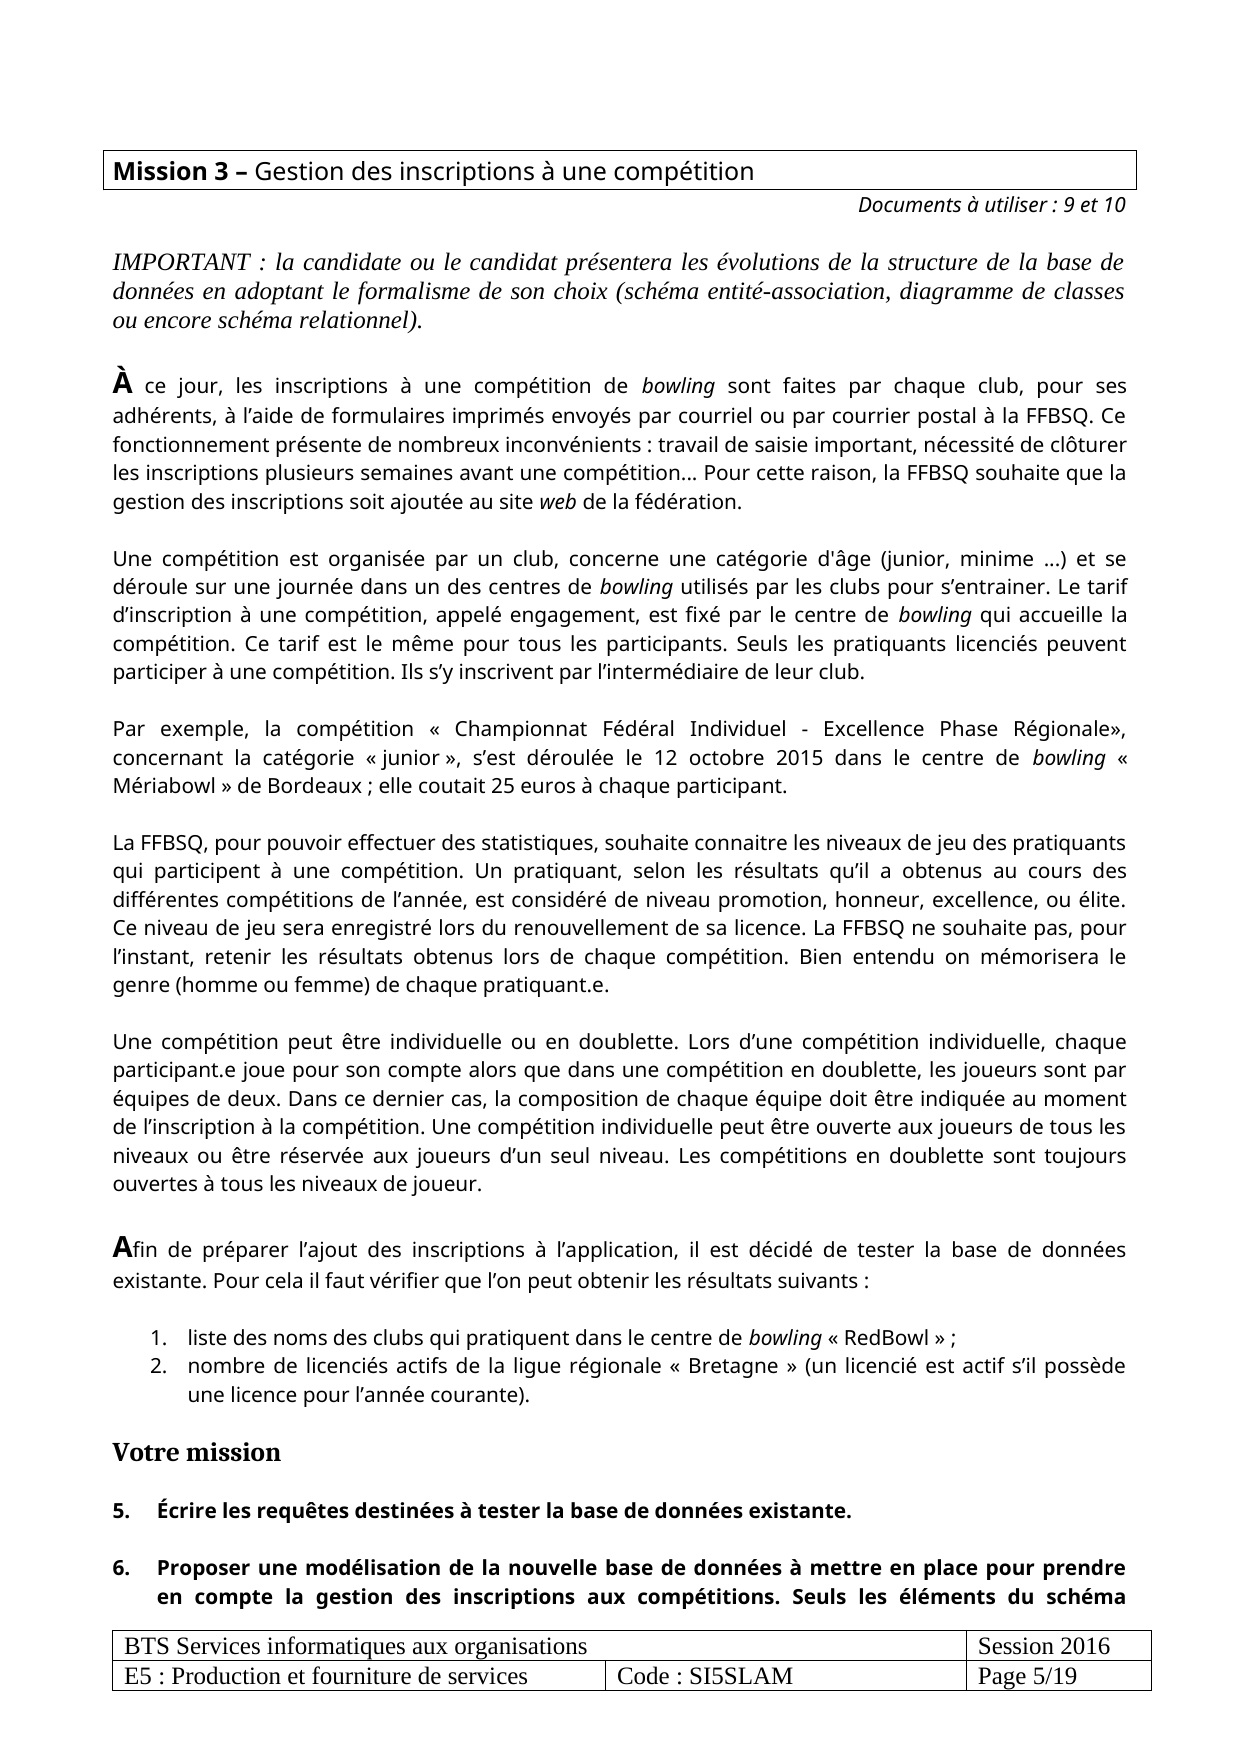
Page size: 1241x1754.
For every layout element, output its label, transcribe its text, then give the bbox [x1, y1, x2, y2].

text Une compétition peut être individuelle ou en doublette. Lors d’une compétition individuelle, chaque participant.e joue pour son compte alors que dans une compétition en doublette, les joueurs sont par équipes de deux. Dans ce dernier cas, la composition de chaque équipe doit être indiquée au moment de l’inscription à la compétition. Une compétition individuelle peut être ouverte aux joueurs de tous les niveaux ou être réservée aux joueurs d’un seul niveau. Les compétitions en doublette sont toujours ouvertes à tous les niveaux de joueur. [112, 1027, 1128, 1198]
text La FFBSQ, pour pouvoir effectuer des statistiques, souhaite connaitre les niveaux de jeu des pratiquants qui participent à une compétition. Un pratiquant, selon les résultats qu’il a obtenus au cours des différentes compétitions de l’année, est considéré de niveau promotion, honneur, excellence, ou élite. Ce niveau de jeu sera enregistré lors du renouvellement de sa licence. La FFBSQ ne souhaite pas, pour l’instant, retenir les résultats obtenus lors de chaque compétition. Bien entendu on mémorisera le genre (homme ou femme) de chaque pratiquant.e. [112, 828, 1128, 999]
text IMPORTANT : la candidate ou le candidat présentera les évolutions de la structure de la base de données en adoptant le formalisme de son choix (schéma entité-association, diagramme de classes ou encore schéma relationnel). [112, 247, 1128, 333]
text Écrire les requêtes destinées à tester la base de données existante. [112, 1496, 1128, 1525]
text À ce jour, les inscriptions à une compétition de bowling sont faites par chaque club, pour ses adhérents, à l’aide de formulaires imprimés envoyés par courriel ou par courrier postal à la FFBSQ. Ce fonctionnement présente de nombreux inconvénients : travail de saisie important, nécessité de clôturer les inscriptions plusieurs semaines avant une compétition... Pour cette raison, la FFBSQ souhaite que la gestion des inscriptions soit ajoutée au site web de la fédération. [112, 362, 1128, 515]
text Mission 3 – Gestion des inscriptions à une compétition [104, 151, 1136, 189]
subtitle Votre mission [112, 1437, 1128, 1468]
text Documents à utiliser : 9 et 10 [112, 190, 1128, 219]
text Une compétition est organisée par un club, concerne une catégorie d'âge (junior, minime ...) et se déroule sur une journée dans un des centres de bowling utilisés par les clubs pour s’entrainer. Le tarif d’inscription à une compétition, appelé engagement, est fixé par le centre de bowling qui accueille la compétition. Ce tarif est le même pour tous les participants. Seuls les pratiquants licenciés peuvent participer à une compétition. Ils s’y inscrivent par l’intermédiaire de leur club. [112, 544, 1128, 686]
list nombre de licenciés actifs de la ligue régionale « Bretagne » (un licencié est actif s’il possède une licence pour l’année courante). [150, 1351, 1128, 1408]
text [112, 1553, 1128, 1610]
text Afin de préparer l’ajout des inscriptions à l’application, il est décidé de tester la base de données existante. Pour cela il faut vérifier que l’on peut obtenir les résultats suivants : [112, 1226, 1128, 1294]
list liste des noms des clubs qui pratiquent dans le centre de bowling « RedBowl » ; [150, 1323, 1128, 1351]
text Par exemple, la compétition « Championnat Fédéral Individuel - Excellence Phase Régionale», concernant la catégorie « junior », s’est déroulée le 12 octobre 2015 dans le centre de bowling « Mériabowl » de Bordeaux ; elle coutait 25 euros à chaque participant. [112, 714, 1128, 800]
